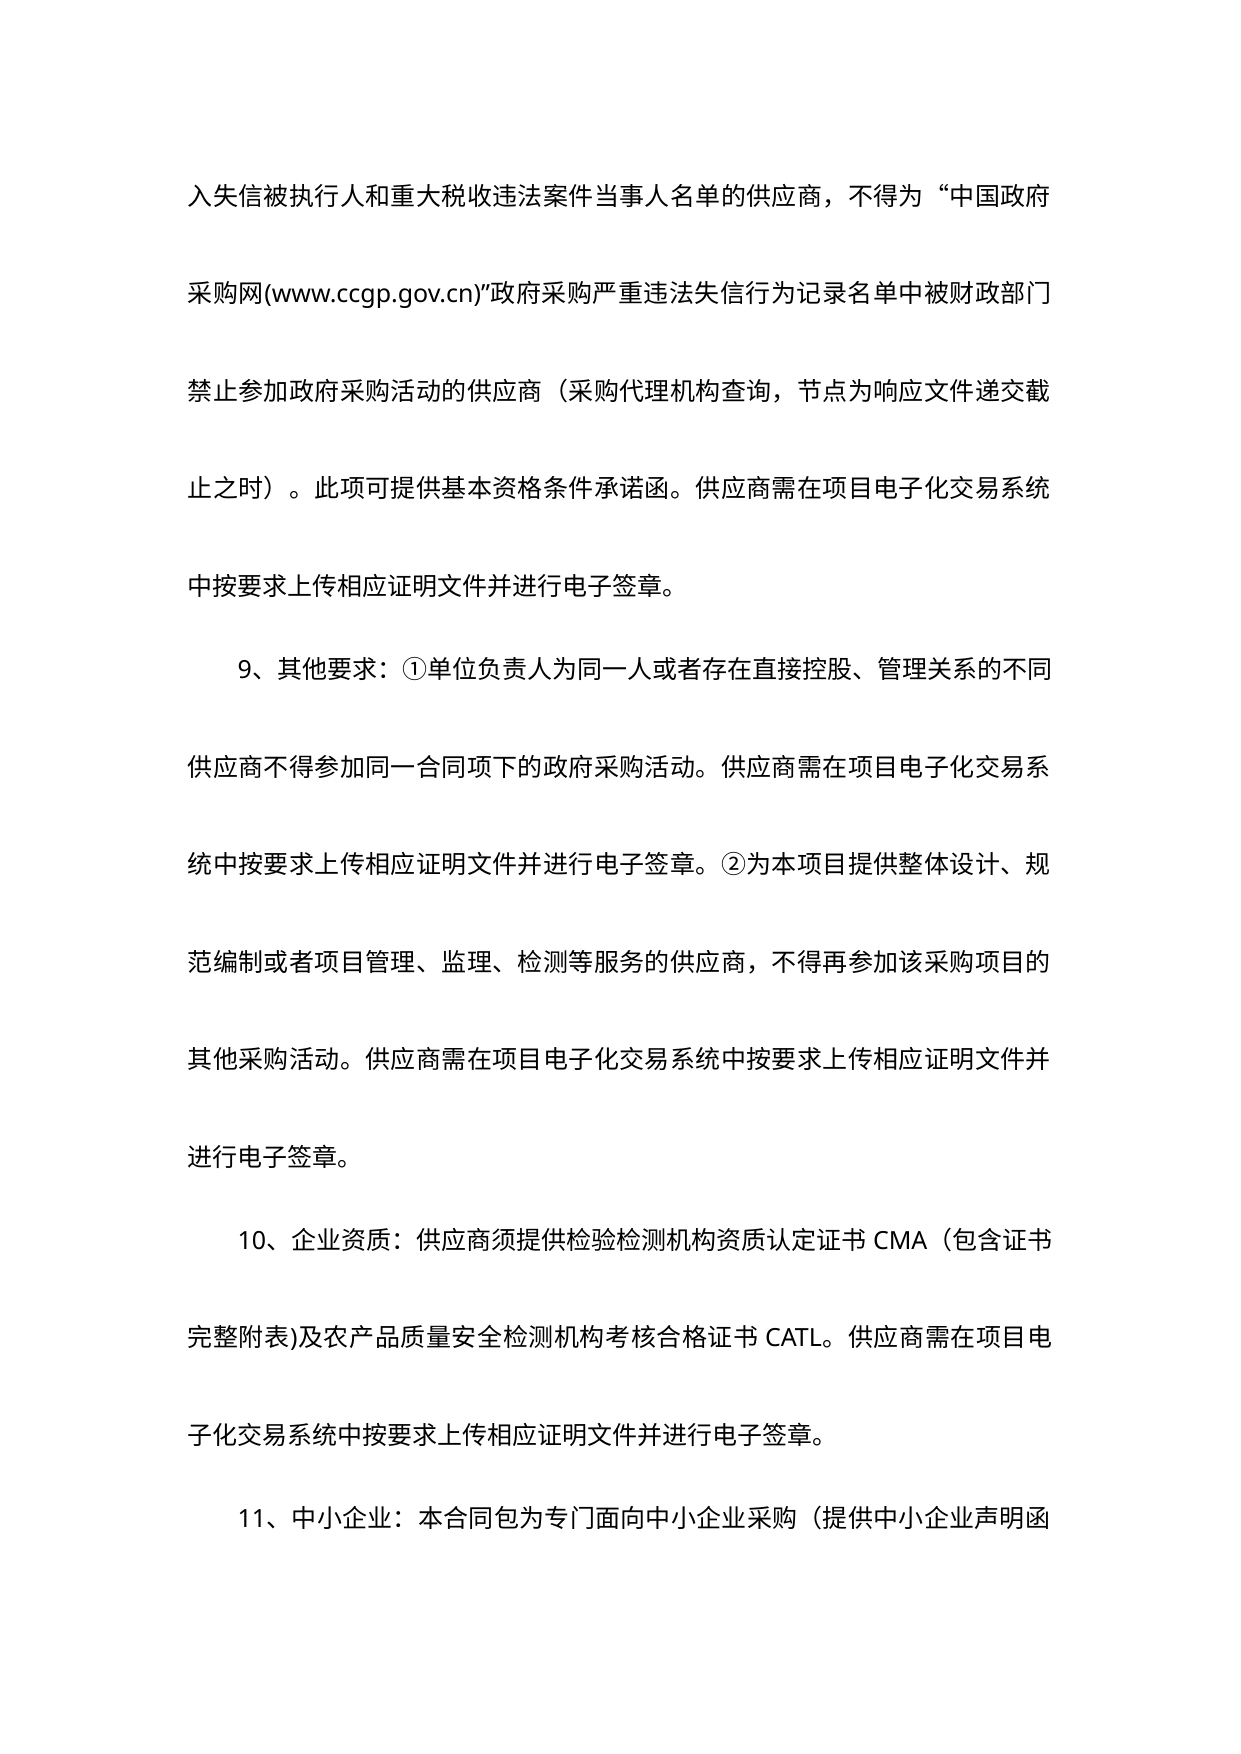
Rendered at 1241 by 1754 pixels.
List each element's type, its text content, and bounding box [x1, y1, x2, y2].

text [187, 1484, 1053, 1549]
text 10、企业资质：供应商须提供检验检测机构资质认定证书CMA（包含证书完整附表)及农产品质量安全检测机构考核合格证书CATL。供应商需在项目电子化交易系统中按要求上传相应证明文件并进行电子签章。 [187, 1206, 1053, 1466]
text 9、其他要求：①单位负责人为同一人或者存在直接控股、管理关系的不同供应商不得参加同一合同项下的政府采购活动。供应商需在项目电子化交易系统中按要求上传相应证明文件并进行电子签章。②为本项目提供整体设计、规范编制或者项目管理、监理、检测等服务的供应商，不得再参加该采购项目的其他采购活动。供应商需在项目电子化交易系统中按要求上传相应证明文件并进行电子签章。 [187, 635, 1053, 1188]
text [187, 162, 1053, 617]
